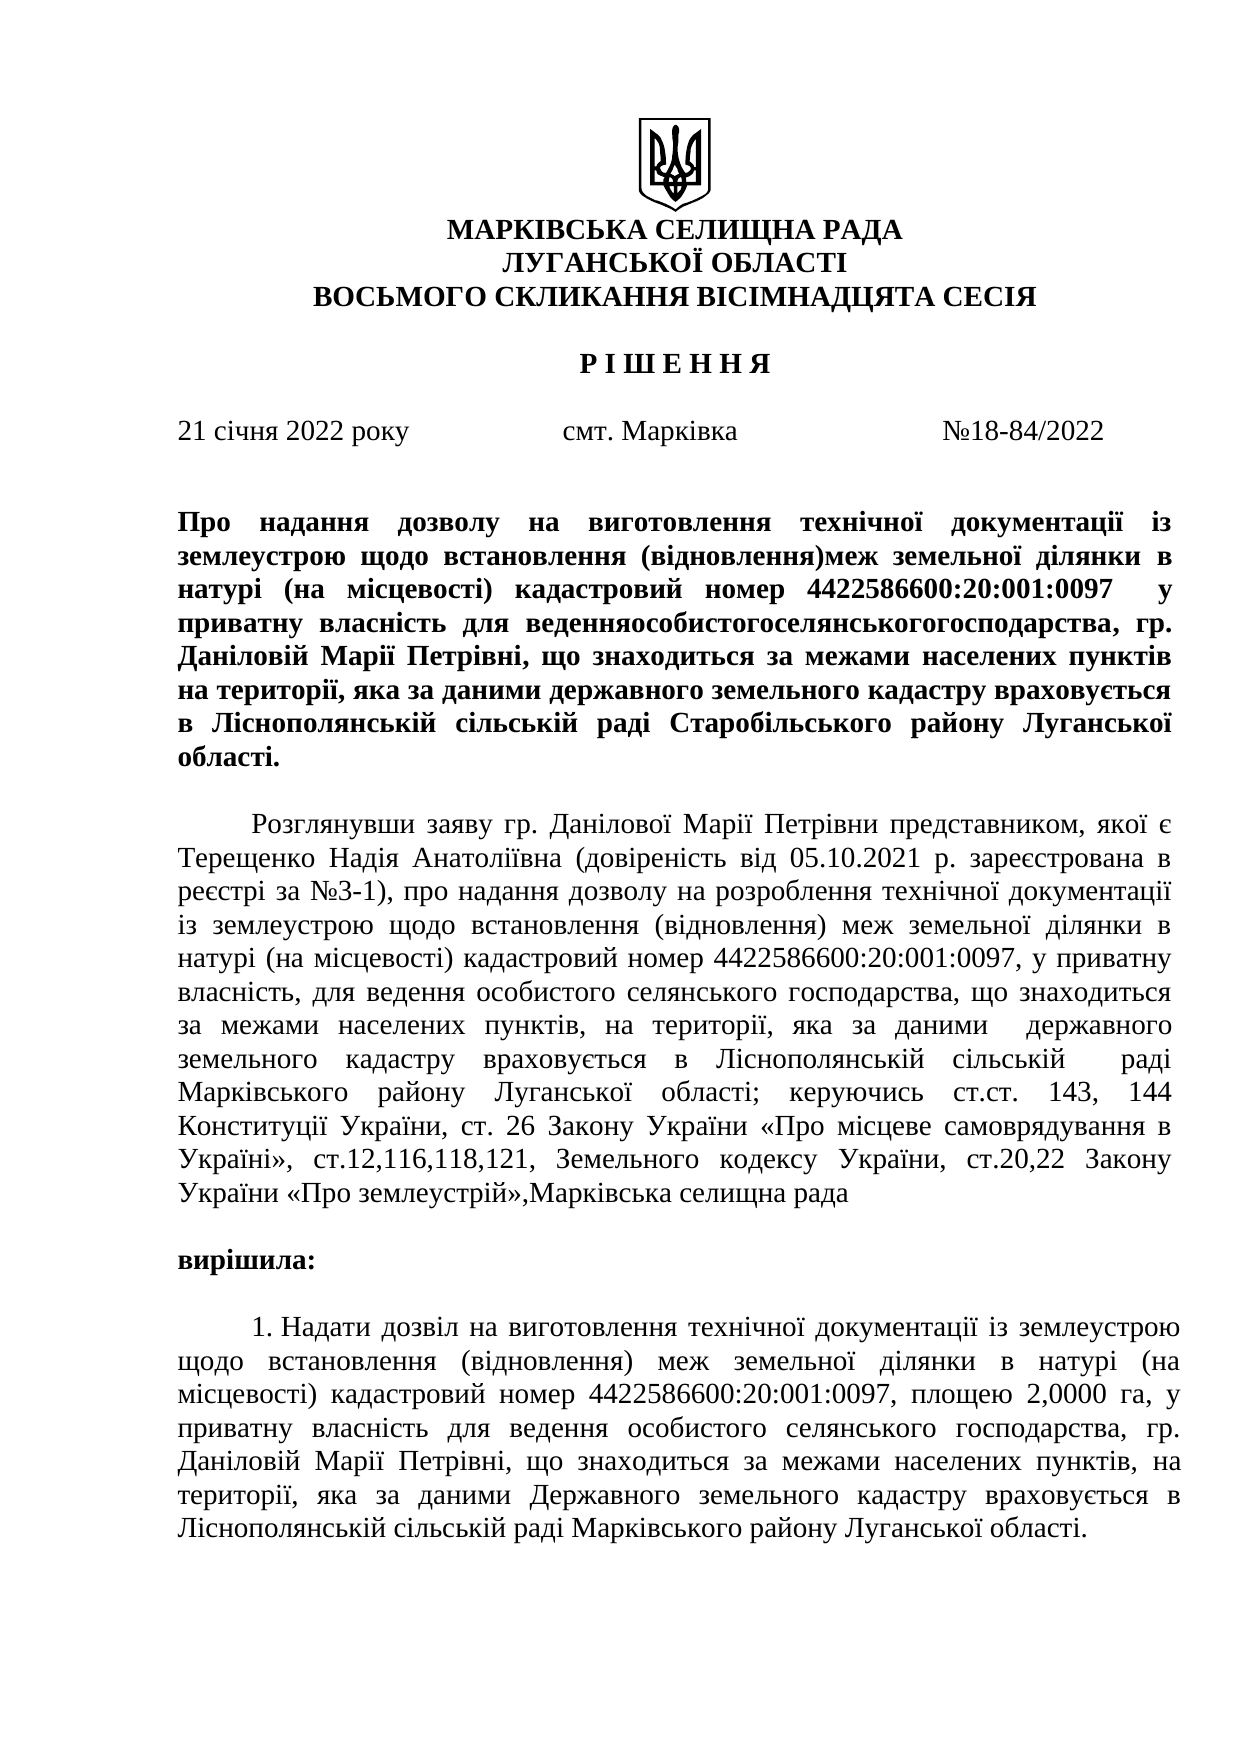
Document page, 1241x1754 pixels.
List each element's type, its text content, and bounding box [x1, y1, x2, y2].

list Надати дозвіл на виготовлення технічної документації із землеустрою щодо встановлення (відновлення) меж земельної ділянки в натурі (на місцевості) кадастровий номер 4422586600:20:001:0097, площею 2,0000 га, у приватну власність для ведення особистого селянського господарства, гр. Даніловій Марії Петрівні, що знаходиться за межами населених пунктів, на території, яка за даними Державного земельного кадастру враховується в Ліснополянській сільській раді Марківського району Луганської області. [177, 1309, 1181, 1544]
text вирішила: [177, 1242, 1172, 1276]
text 21 січня 2022 року смт. Марківка №18-84/2022 [177, 413, 1172, 447]
text ВОСЬМОГО СКЛИКАННЯ ВІСІМНАДЦЯТА СЕСІЯ [177, 279, 1172, 312]
text Р І Ш Е Н Н Я [177, 346, 1172, 379]
text Розглянувши заяву гр. Данілової Марії Петрівни представником, якої є Терещенко Надія Анатоліївна (довіреність від 05.10.2021 р. зареєстрована в реєстрі за №3-1), про надання дозволу на розроблення технічної документації із землеустрою щодо встановлення (відновлення) меж земельної ділянки в натурі (на місцевості) кадастровий номер 4422586600:20:001:0097, у приватну власність, для ведення особистого селянського господарства, що знаходиться за межами населених пунктів, на території, яка за даними державного земельного кадастру враховується в Ліснополянській сільській раді Марківського району Луганської області; керуючись ст.ст. 143, 144 Конституції України, ст. 26 Закону України «Про місцеве самоврядування в Україні», ст.12,116,118,121, Земельного кодексу України, ст.20,22 Закону України «Про землеустрій»,Марківська селищна рада [177, 806, 1172, 1209]
subtitle ЛУГАНСЬКОЇ ОБЛАСТІ [177, 245, 1172, 279]
subtitle МАРКІВСЬКА СЕЛИЩНА РАДА [177, 212, 1172, 245]
text Про надання дозволу на виготовлення технічної документації із землеустрою щодо встановлення (відновлення)меж земельної ділянки в натурі (на місцевості) кадастровий номер 4422586600:20:001:0097 у приватну власність для веденняособистогоселянськогогосподарства, гр. Даніловій Марії Петрівні, що знаходиться за межами населених пунктів на території, яка за даними державного земельного кадастру враховується в Ліснополянській сільській раді Старобільського району Луганської області. [177, 504, 1172, 773]
